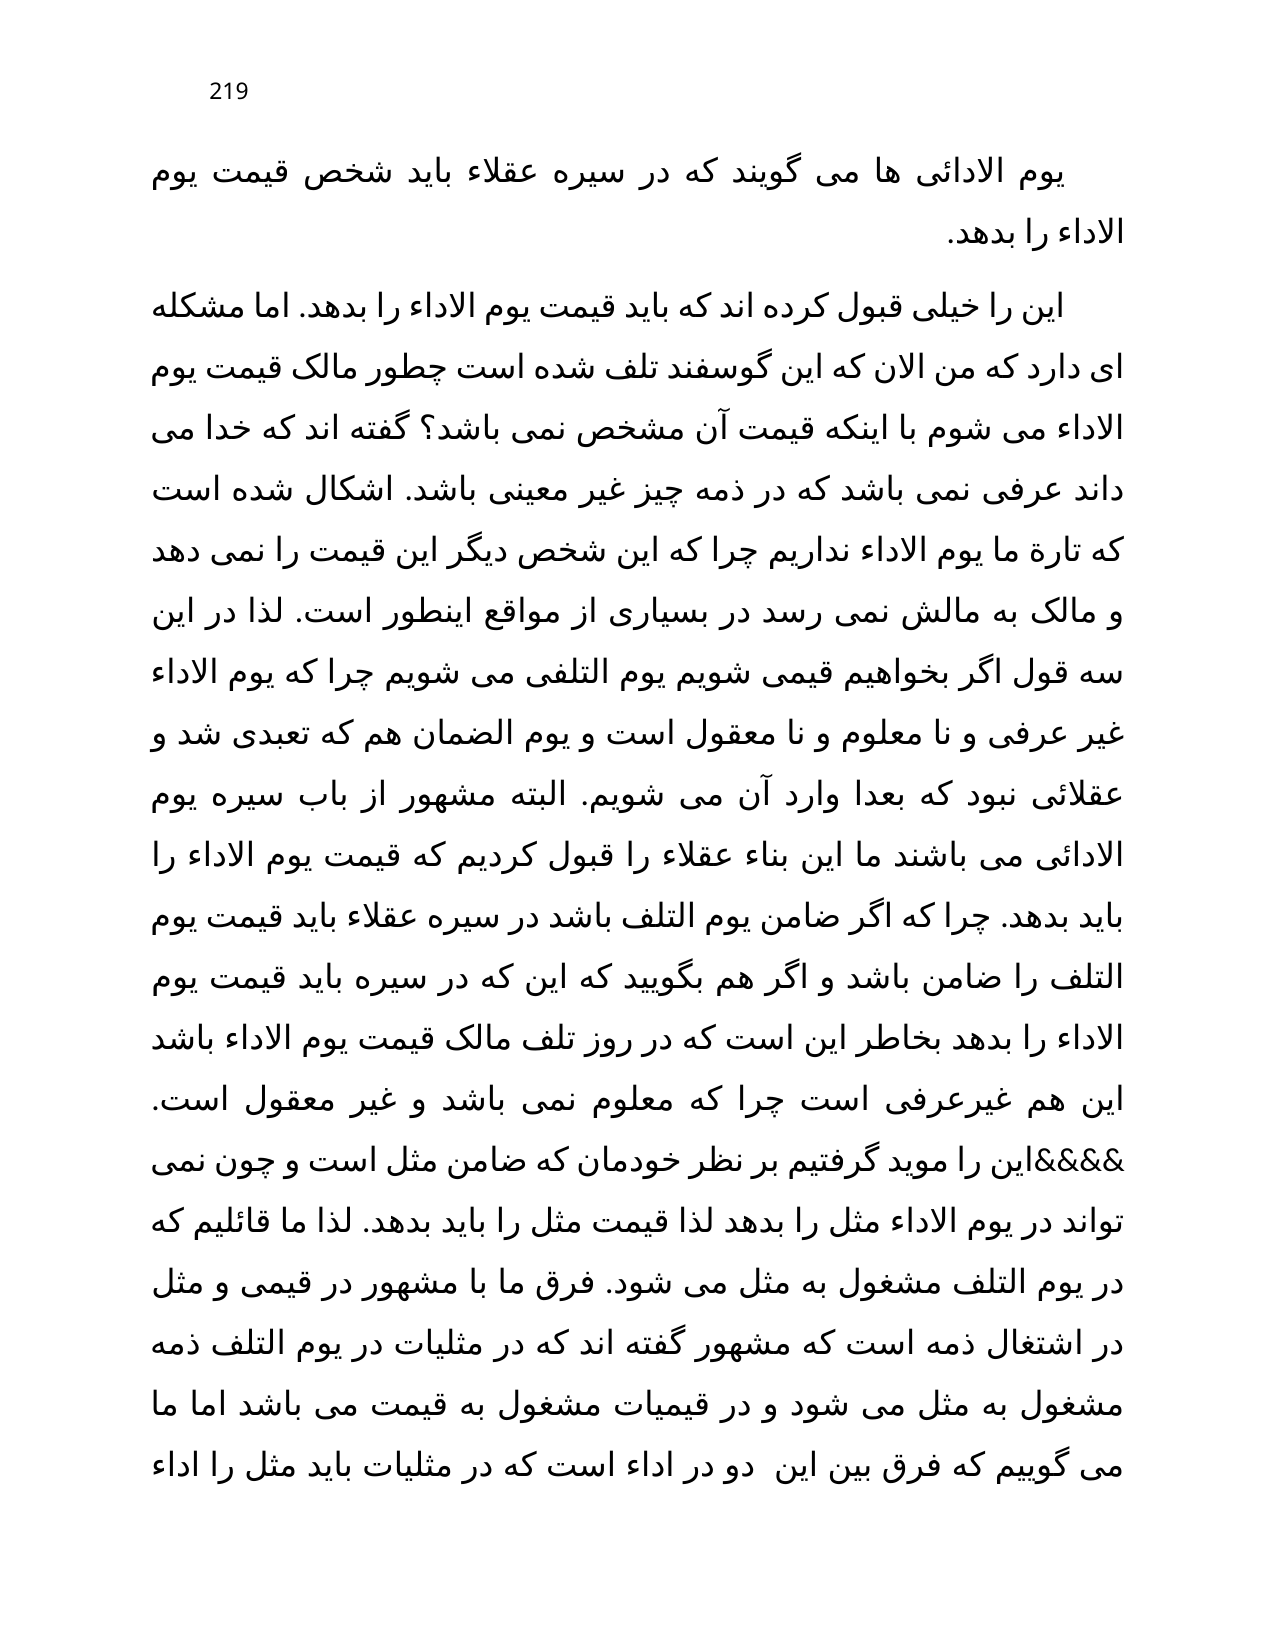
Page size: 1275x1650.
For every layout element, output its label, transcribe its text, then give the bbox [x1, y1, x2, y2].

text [150, 284, 1125, 1485]
text یوم الادائی ها می گویند که در سیره عقلاء باید شخص قیمت یوم الاداء را بدهد. [150, 150, 1125, 252]
